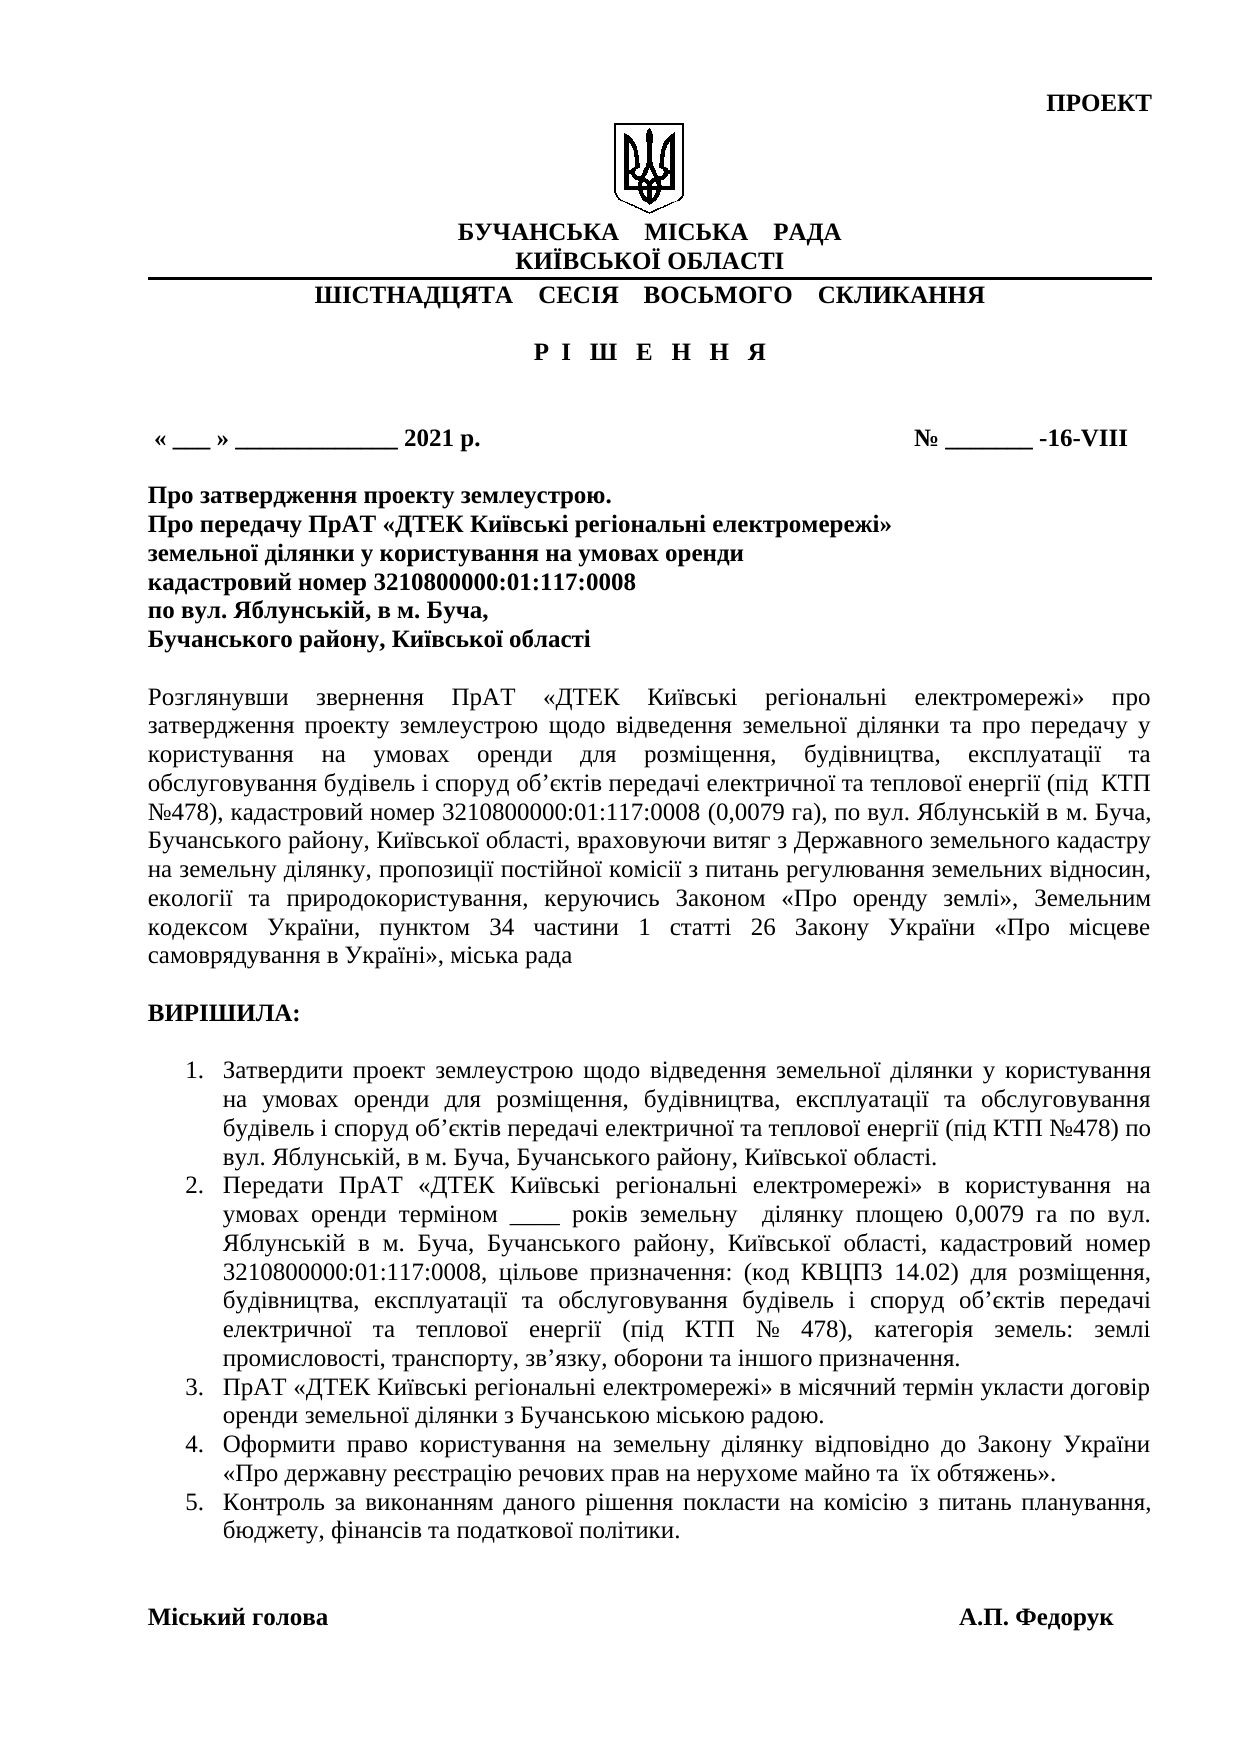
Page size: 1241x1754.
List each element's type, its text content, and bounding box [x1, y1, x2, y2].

text по вул. Яблунській, в м. Буча, [148, 596, 1152, 624]
text Міський голова А.П. Федорук [148, 1602, 1152, 1631]
text Бучанського району, Київської області [148, 624, 1152, 653]
text Про передачу ПрАТ «ДТЕК Київські регіональні електромережі» [148, 509, 1152, 538]
text ШІСТНАДЦЯТА СЕСІЯ ВОСЬМОГО СКЛИКАННЯ [148, 280, 1152, 309]
list Контроль за виконанням даного рішення покласти на комісію з питань планування, бюджету, фінансів та податкової політики. [185, 1487, 1152, 1544]
list ПрАТ «ДТЕК Київські регіональні електромережі» в місячний термін укласти договір оренди земельної ділянки з Бучанською міською радою. [185, 1372, 1152, 1429]
text земельної ділянки у користування на умовах оренди [148, 538, 1152, 567]
list Оформити право користування на земельну ділянку відповідно до Закону України «Про державну реєстрацію речових прав на нерухоме майно та їх обтяжень». [185, 1429, 1152, 1487]
text Про затвердження проекту землеустрою. [148, 481, 1152, 509]
text « ___ » _____________ 2021 р. № _______ -16-VIIІ [148, 423, 1152, 452]
text Розглянувши звернення ПрАТ «ДТЕК Київські регіональні електромережі» про затвердження проекту землеустрою щодо відведення земельної ділянки та про передачу у користування на умовах оренди для розміщення, будівництва, експлуатації та обслуговування будівель і споруд об’єктів передачі електричної та теплової енергії (під КТП №478), кадастровий номер 3210800000:01:117:0008 (0,0079 га), по вул. Яблунській в м. Буча, Бучанського району, Київської області, враховуючи витяг з Державного земельного кадастру на земельну ділянку, пропозиції постійної комісії з питань регулювання земельних відносин, екології та природокористування, керуючись Законом «Про оренду землі», Земельним кодексом України, пунктом 34 частини 1 статті 26 Закону України «Про місцеве самоврядування в Україні», міська рада [148, 682, 1152, 969]
text КИЇВСЬКОЇ ОБЛАСТІ [148, 246, 1152, 277]
text ПРОЕКТ [148, 88, 1152, 117]
list Затвердити проект землеустрою щодо відведення земельної ділянки у користування на умовах оренди для розміщення, будівництва, експлуатації та обслуговування будівель і споруд об’єктів передачі електричної та теплової енергії (під КТП №478) по вул. Яблунській, в м. Буча, Бучанського району, Київської області. [185, 1056, 1152, 1171]
text БУЧАНСЬКА МІСЬКА РАДА [148, 217, 1152, 246]
text Р І Ш Е Н Н Я [148, 337, 1152, 366]
text ВИРІШИЛА: [148, 998, 1152, 1027]
text кадастровий номер 3210800000:01:117:0008 [148, 567, 1152, 596]
list Передати ПрАТ «ДТЕК Київські регіональні електромережі» в користування на умовах оренди терміном ____ років земельну ділянку площею 0,0079 га по вул. Яблунській в м. Буча, Бучанського району, Київської області, кадастровий номер 3210800000:01:117:0008, цільове призначення: (код КВЦПЗ 14.02) для розміщення, будівництва, експлуатації та обслуговування будівель і споруд об’єктів передачі електричної та теплової енергії (під КТП № 478), категорія земель: землі промисловості, транспорту, зв’язку, оборони та іншого призначення. [185, 1171, 1152, 1372]
